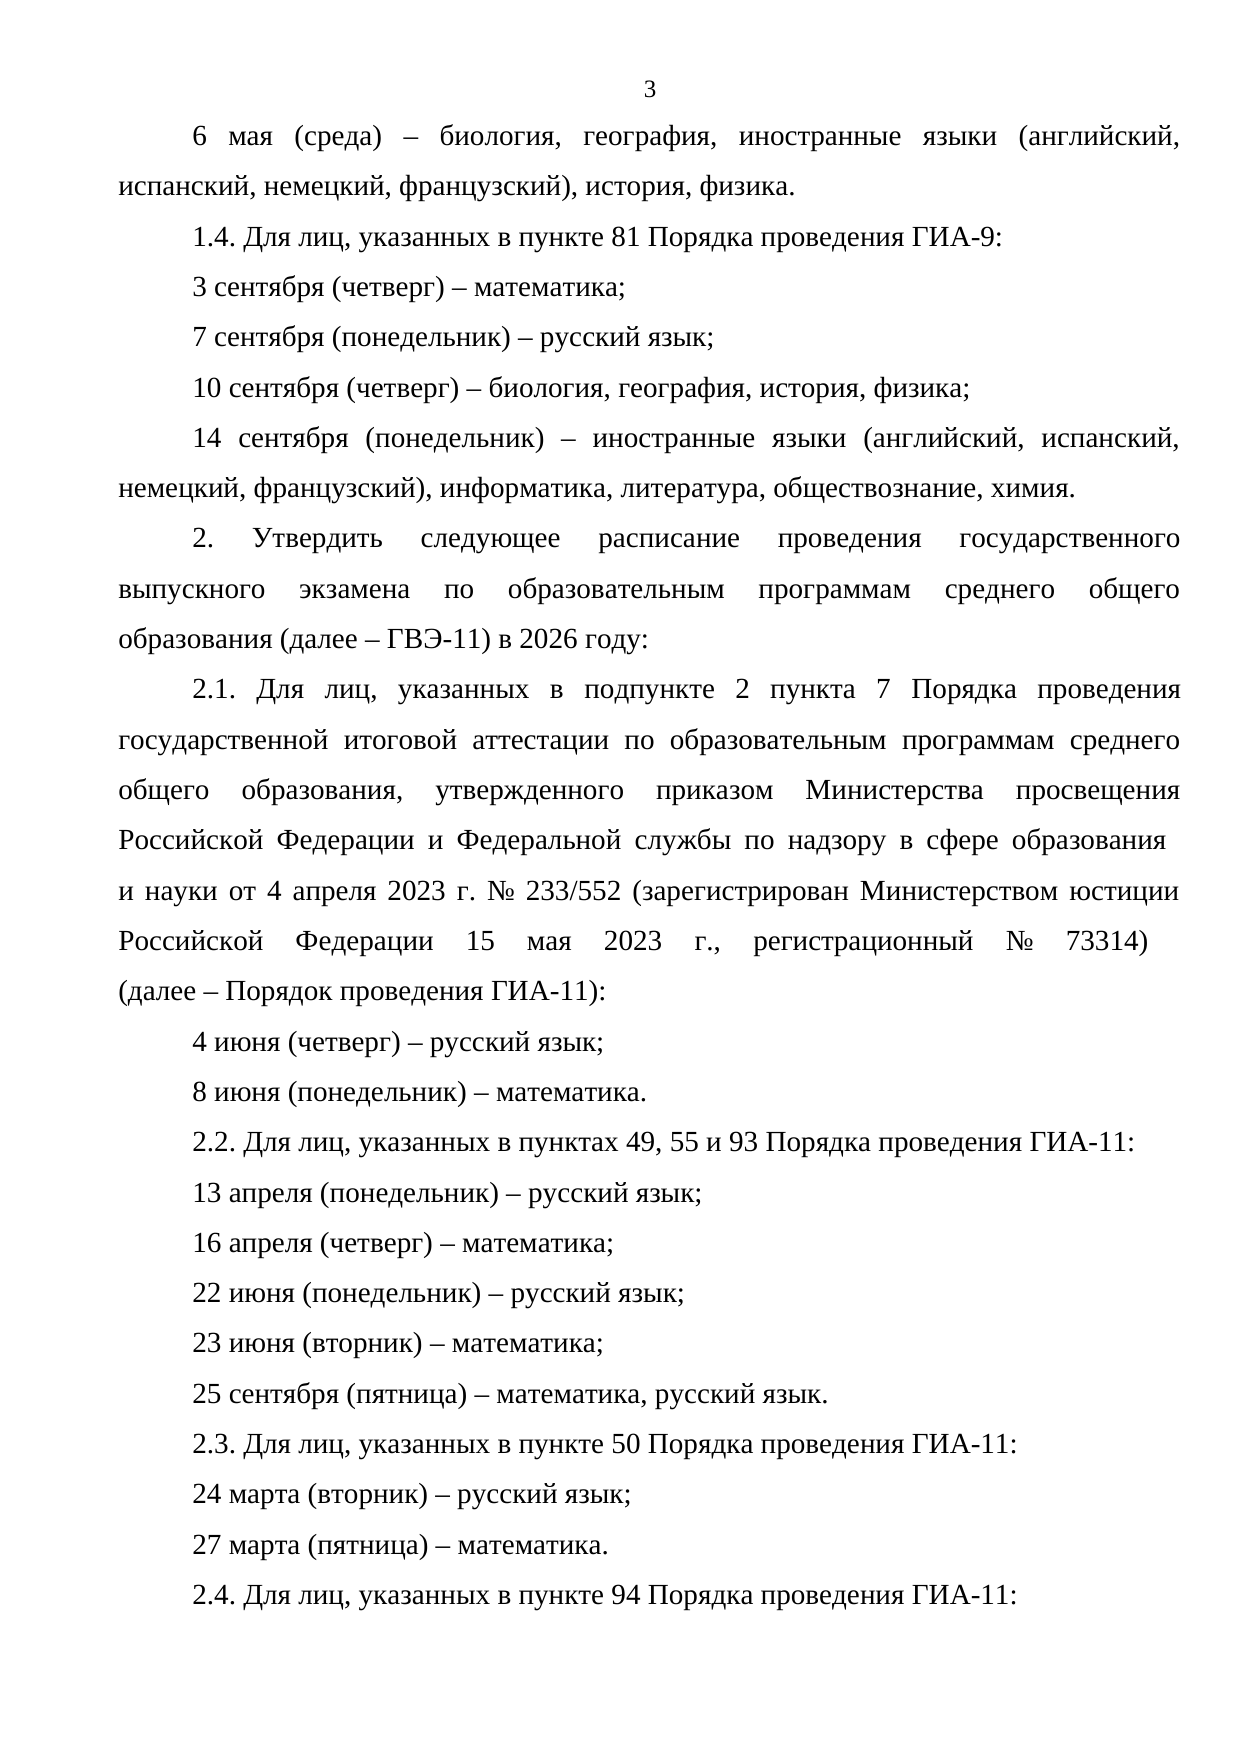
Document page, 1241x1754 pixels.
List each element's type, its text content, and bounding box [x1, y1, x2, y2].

text 27 марта (пятница) – математика. [118, 1527, 1181, 1560]
text 2.2. Для лиц, указанных в пунктах 49, 55 и 93 Порядка проведения ГИА-11: [118, 1124, 1181, 1158]
text 8 июня (понедельник) – математика. [118, 1074, 1181, 1108]
text 2.3. Для лиц, указанных в пункте 50 Порядка проведения ГИА-11: [118, 1426, 1181, 1460]
text 23 июня (вторник) – математика; [118, 1326, 1181, 1359]
text 1.4. Для лиц, указанных в пункте 81 Порядка проведения ГИА-9: [118, 219, 1181, 252]
text 24 марта (вторник) – русский язык; [118, 1477, 1181, 1510]
text 3 сентября (четверг) – математика; [118, 269, 1181, 303]
text 10 сентября (четверг) – биология, география, история, физика; [118, 370, 1181, 403]
text 4 июня (четверг) – русский язык; [118, 1024, 1181, 1057]
text 14 сентября (понедельник) – иностранные языки (английский, испанский, немецкий, французский), информатика, литература, обществознание, химия. [118, 420, 1181, 504]
text 2. Утвердить следующее расписание проведения государственного выпускного экзамена по образовательным программам среднего общего образования (далее – ГВЭ-11) в 2026 году: [118, 521, 1181, 655]
text 16 апреля (четверг) – математика; [118, 1225, 1181, 1258]
text 7 сентября (понедельник) – русский язык; [118, 319, 1181, 353]
text 13 апреля (понедельник) – русский язык; [118, 1175, 1181, 1208]
text 22 июня (понедельник) – русский язык; [118, 1275, 1181, 1309]
text 6 мая (среда) – биология, география, иностранные языки (английский, испанский, немецкий, французский), история, физика. [118, 118, 1181, 202]
text 2.4. Для лиц, указанных в пункте 94 Порядка проведения ГИА-11: [118, 1577, 1181, 1611]
text 25 сентября (пятница) – математика, русский язык. [118, 1376, 1181, 1409]
text 2.1. Для лиц, указанных в подпункте 2 пункта 7 Порядка проведения государственной итоговой аттестации по образовательным программам среднего общего образования, утвержденного приказом Министерства просвещения Российской Федерации и Федеральной службы по надзору в сфере образования и науки от 4 апреля 2023 г. № 233/552 (зарегистрирован Министерством юстиции Российской Федерации 15 мая 2023 г., регистрационный № 73314) (далее – Порядок проведения ГИА-11): [118, 672, 1181, 1007]
